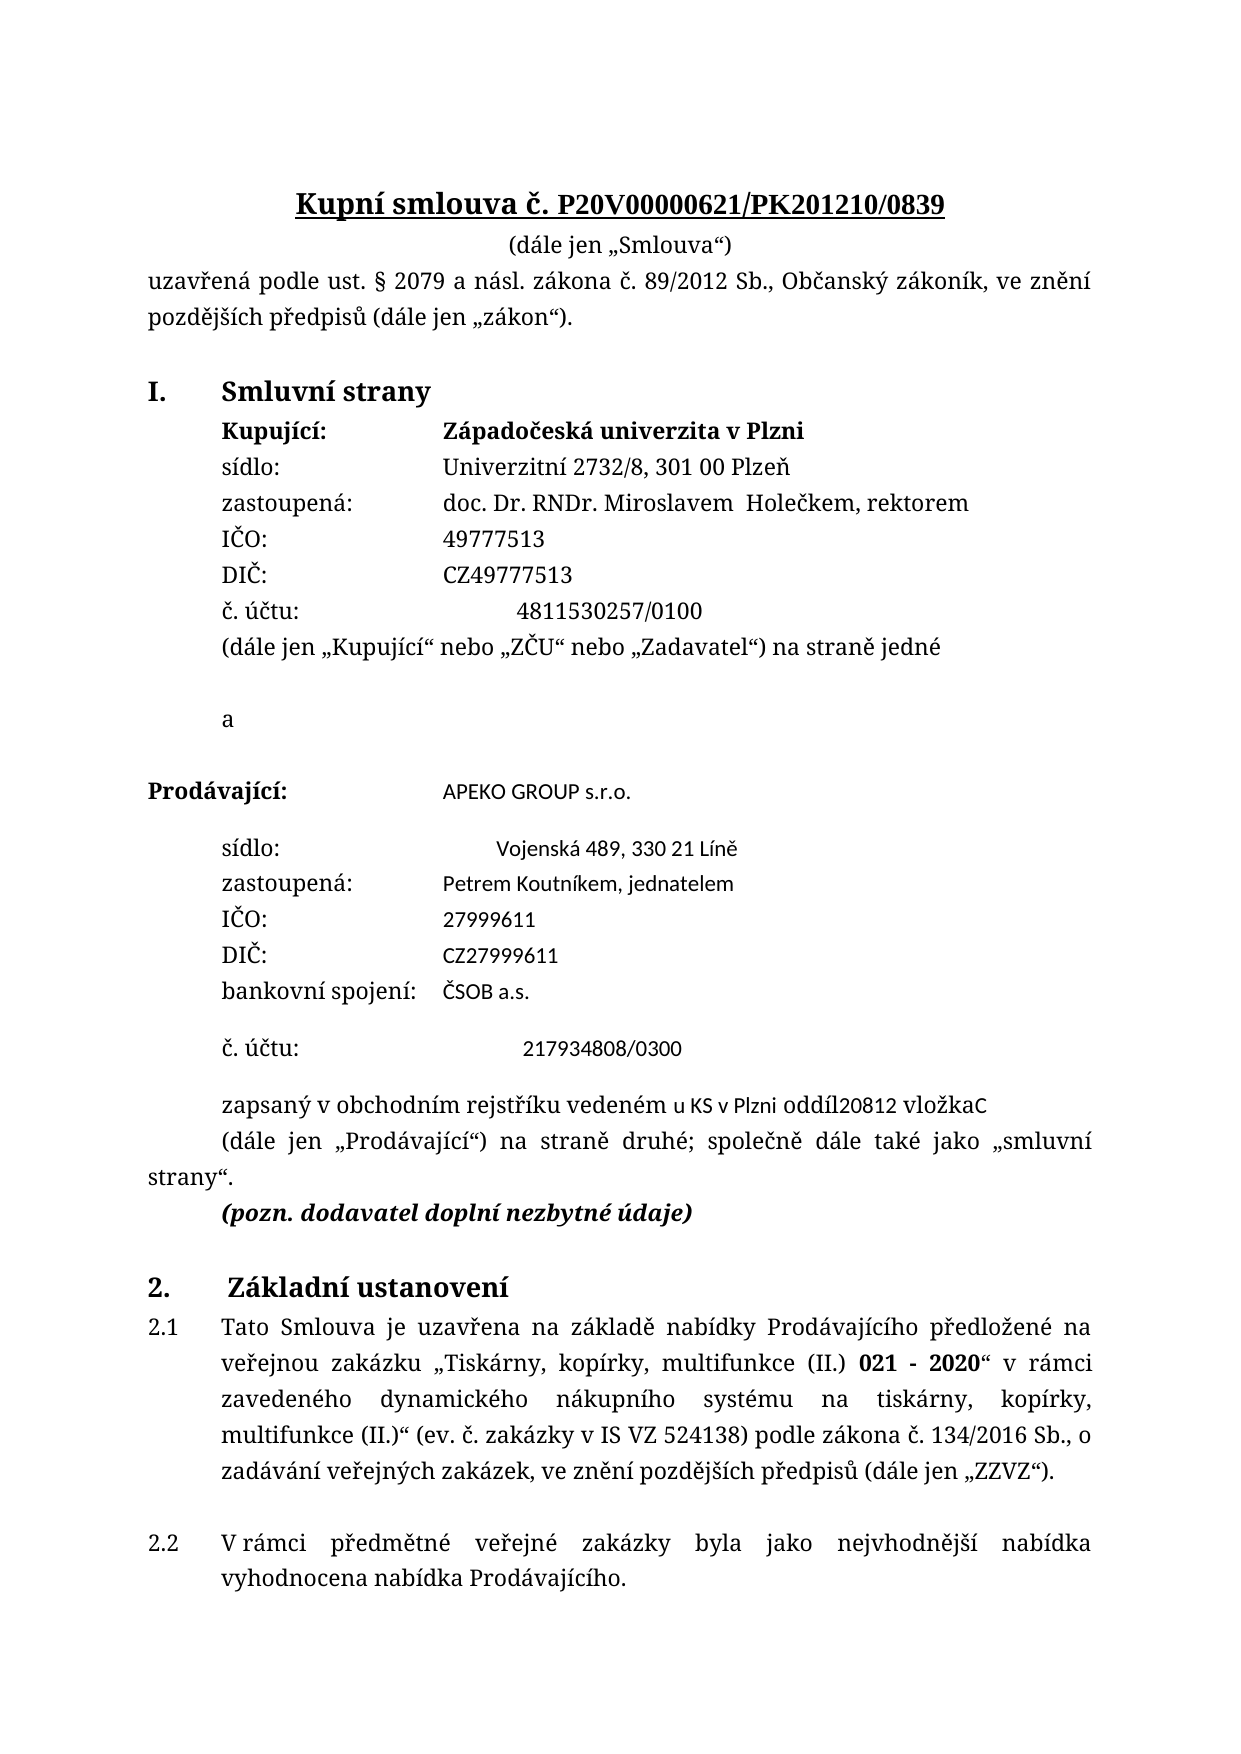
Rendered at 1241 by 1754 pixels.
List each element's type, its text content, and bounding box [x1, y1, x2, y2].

text Kupující: Západočeská univerzita v Plzni [221, 415, 1093, 447]
text zastoupená: Petrem Koutníkem, jednatelem [221, 867, 1093, 899]
text č. účtu: 4811530257/0100 [221, 595, 1093, 626]
text bankovní spojení: ČSOB a.s. [148, 975, 1093, 1006]
text (dále jen „Prodávající“) na straně druhé; společně dále také jako „smluvní strany“. [148, 1125, 1093, 1192]
text I. Smluvní strany [148, 373, 1093, 410]
text sídlo: Univerzitní 2732/8, 301 00 Plzeň [221, 451, 1093, 482]
text IČO: 49777513 [221, 523, 1093, 554]
text zastoupená: doc. Dr. RNDr. Miroslavem Holečkem, rektorem [221, 487, 1093, 518]
text DIČ: CZ27999611 [221, 939, 1093, 971]
text sídlo: Vojenská 489, 330 21 Líně [221, 831, 1093, 863]
text 2. Základní ustanovení [148, 1268, 1093, 1305]
text č. účtu: 217934808/0300 [221, 1032, 1093, 1063]
text DIČ: CZ49777513 [221, 559, 1093, 590]
text zapsaný v obchodním rejstříku vedeném u KS v Plzni oddíl20812 vložkaC [148, 1089, 1093, 1120]
text IČO: 27999611 [221, 903, 1093, 934]
text Prodávající: APEKO GROUP s.r.o. [148, 775, 1093, 806]
text Kupní smlouva č. P20V00000621/PK201210/0839 [148, 183, 1093, 223]
text 2.1 Tato Smlouva je uzavřena na základě nabídky Prodávajícího předložené na veřejnou zakázku „Tiskárny, kopírky, multifunkce (II.) 021 - 2020“ v rámci zavedeného dynamického nákupního systému na tiskárny, kopírky, multifunkce (II.)“ (ev. č. zakázky v IS VZ 524138) podle zákona č. 134/2016 Sb., o zadávání veřejných zakázek, ve znění pozdějších předpisů (dále jen „ZZVZ“). [148, 1311, 1093, 1486]
text (dále jen „Kupující“ nebo „ZČU“ nebo „Zadavatel“) na straně jedné [221, 631, 1093, 662]
text a [221, 703, 1093, 734]
text (dále jen „Smlouva“) [148, 229, 1093, 260]
text uzavřená podle ust. § 2079 a násl. zákona č. 89/2012 Sb., Občanský zákoník, ve znění pozdějších předpisů (dále jen „zákon“). [148, 265, 1093, 332]
text 2.2 V rámci předmětné veřejné zakázky byla jako nejvhodnější nabídka vyhodnocena nabídka Prodávajícího. [148, 1526, 1093, 1594]
text (pozn. dodavatel doplní nezbytné údaje) [148, 1197, 1093, 1228]
